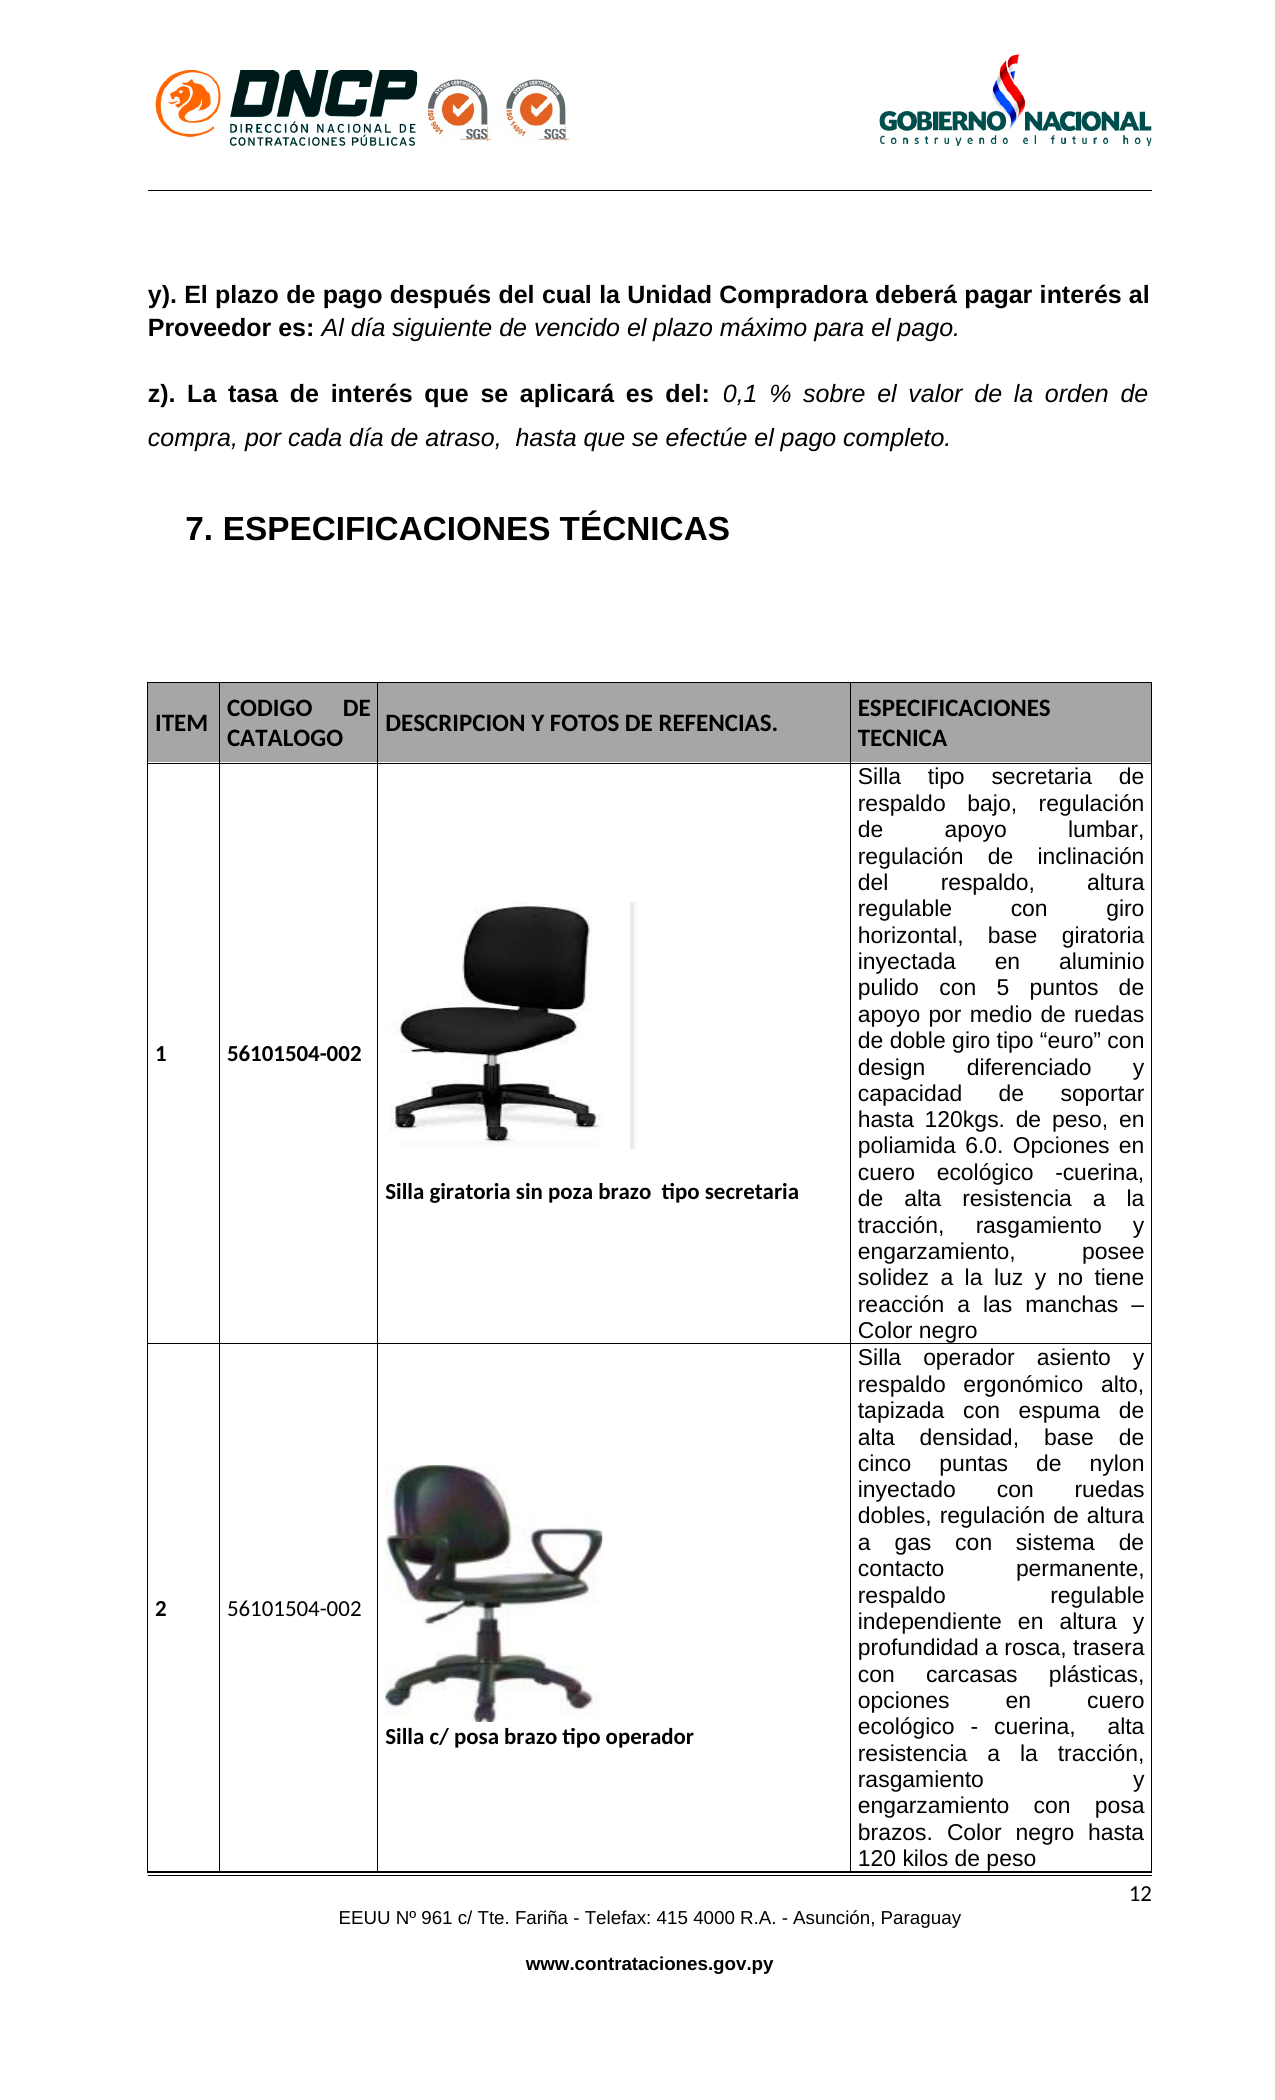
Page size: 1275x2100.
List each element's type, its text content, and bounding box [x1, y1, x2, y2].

table_cell 2 [148, 1344, 219, 1871]
table_header ITEM [148, 683, 219, 762]
text z). La tasa de interés que se aplicará es del: 0,1 % sobre el valor de la orden de compra, por cada día de atraso, hasta que se efectúe el pago completo. [148, 379, 1152, 451]
table_header CODIGO DE CATALOGO [220, 683, 377, 762]
table_cell Silla giratoria sin poza brazo tipo secretaria [378, 764, 850, 1343]
picture [423, 75, 573, 146]
table_header ESPECIFICACIONES TECNICA [851, 683, 1151, 762]
table_cell 56101504-002 [220, 1344, 377, 1871]
table_cell 1 [148, 764, 219, 1343]
table_header DESCRIPCION Y FOTOS DE REFENCIAS. [378, 683, 850, 762]
table_cell 56101504-002 [220, 764, 377, 1343]
picture [155, 70, 418, 146]
table_cell Silla c/ posa brazo tipo operador [378, 1344, 850, 1871]
list ESPECIFICACIONES TÉCNICAS [185, 509, 1152, 547]
picture [385, 902, 639, 1149]
picture [879, 54, 1152, 146]
table_cell Silla tipo secretaria de respaldo bajo, regulación de apoyo lumbar, regulación de inclinación del respaldo, altura regulable con giro horizontal, base giratoria inyectada en aluminio pulido con 5 puntos de apoyo por medio de ruedas de doble giro tipo “euro” con design diferenciado y capacidad de soportar hasta 120kgs. de peso, en poliamida 6.0. Opciones en cuero ecológico -cuerina, de alta resistencia a la tracción, rasgamiento y engarzamiento, posee solidez a la luz y no tiene reacción a las manchas – Color negro [851, 764, 1151, 1343]
table_cell Silla operador asiento y respaldo ergonómico alto, tapizada con espuma de alta densidad, base de cinco puntas de nylon inyectado con ruedas dobles, regulación de altura a gas con sistema de contacto permanente, respaldo regulable independiente en altura y profundidad a rosca, trasera con carcasas plásticas, opciones en cuero ecológico - cuerina, alta resistencia a la tracción, rasgamiento y engarzamiento con posa brazos. Color negro hasta 120 kilos de peso [851, 1344, 1151, 1871]
text y). El plazo de pago después del cual la Unidad Compradora deberá pagar interés al Proveedor es: Al día siguiente de vencido el plazo máximo para el pago. [148, 280, 1152, 342]
